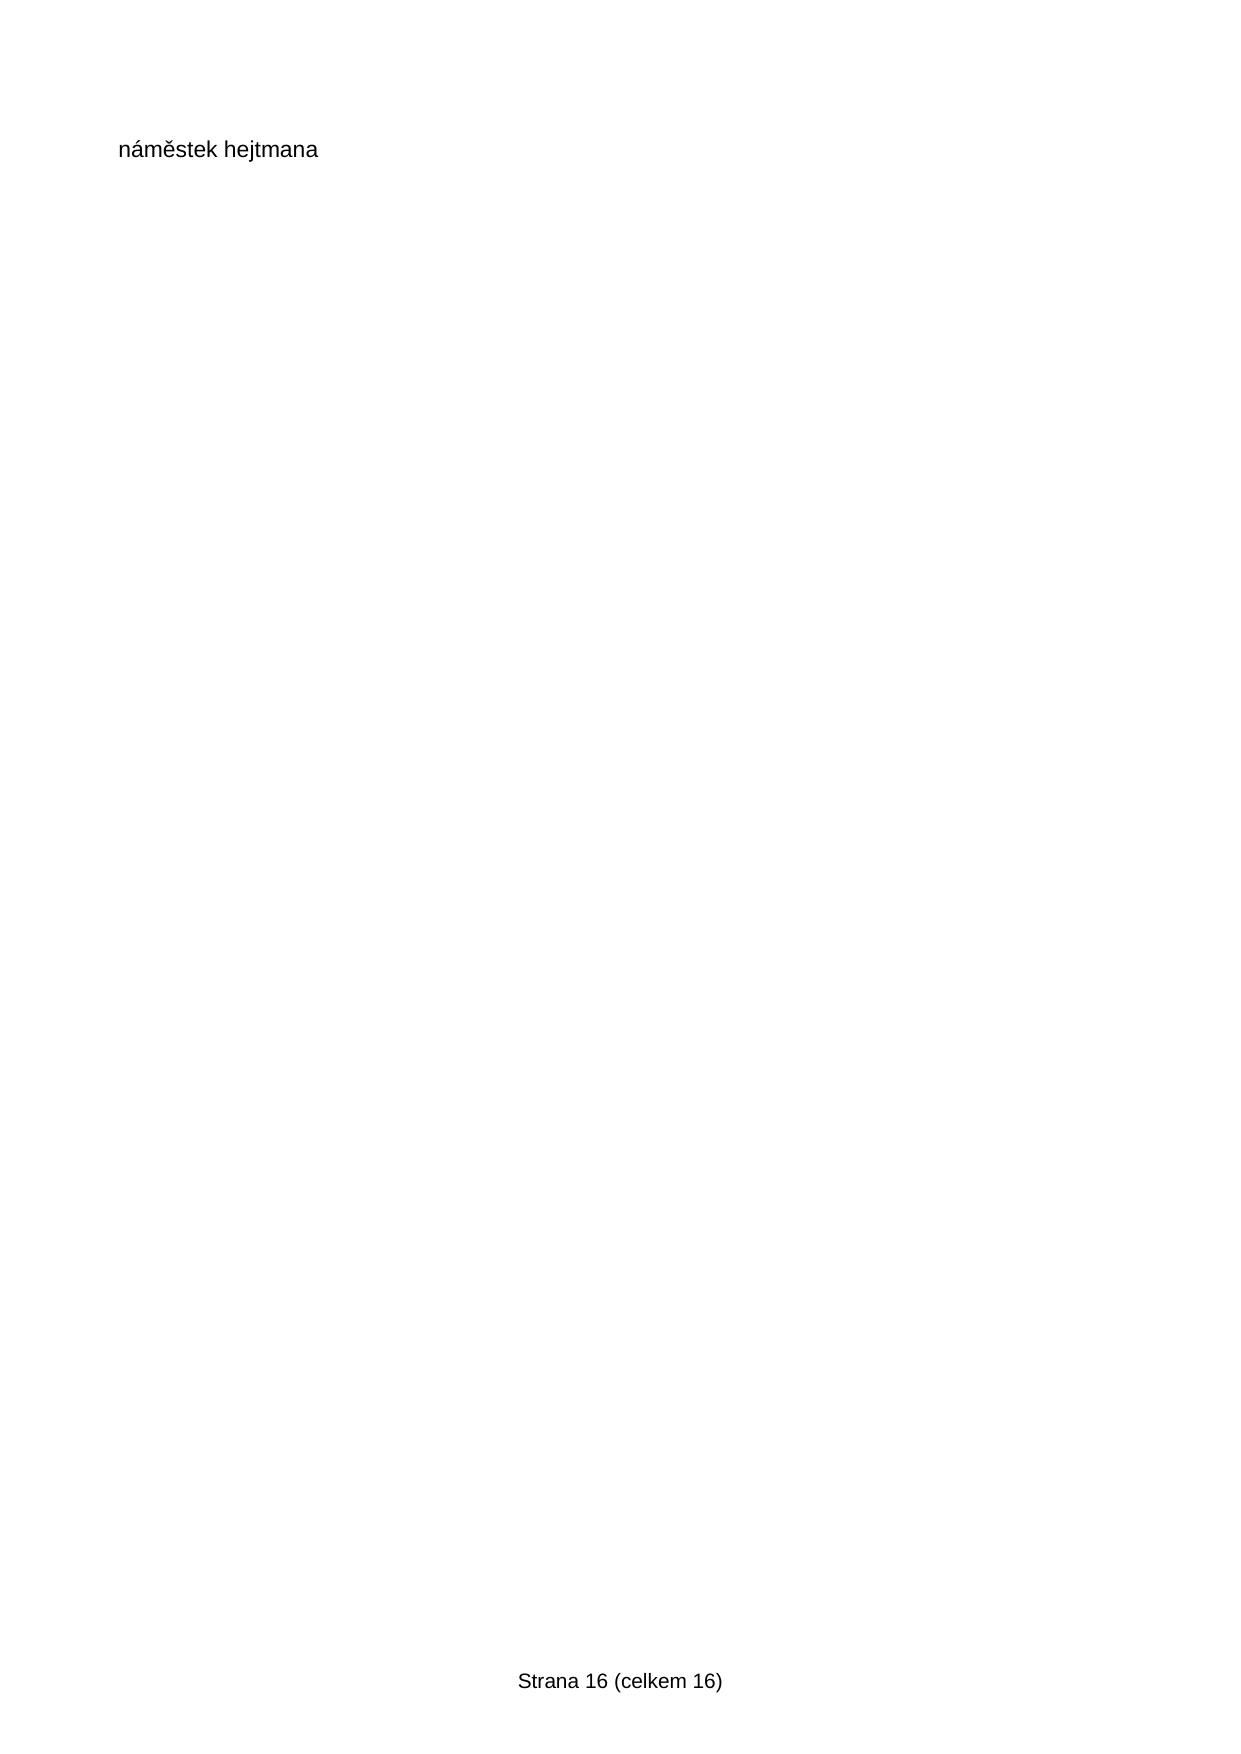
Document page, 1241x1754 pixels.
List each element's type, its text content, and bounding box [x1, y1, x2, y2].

text náměstek hejtmana [118, 136, 1122, 162]
